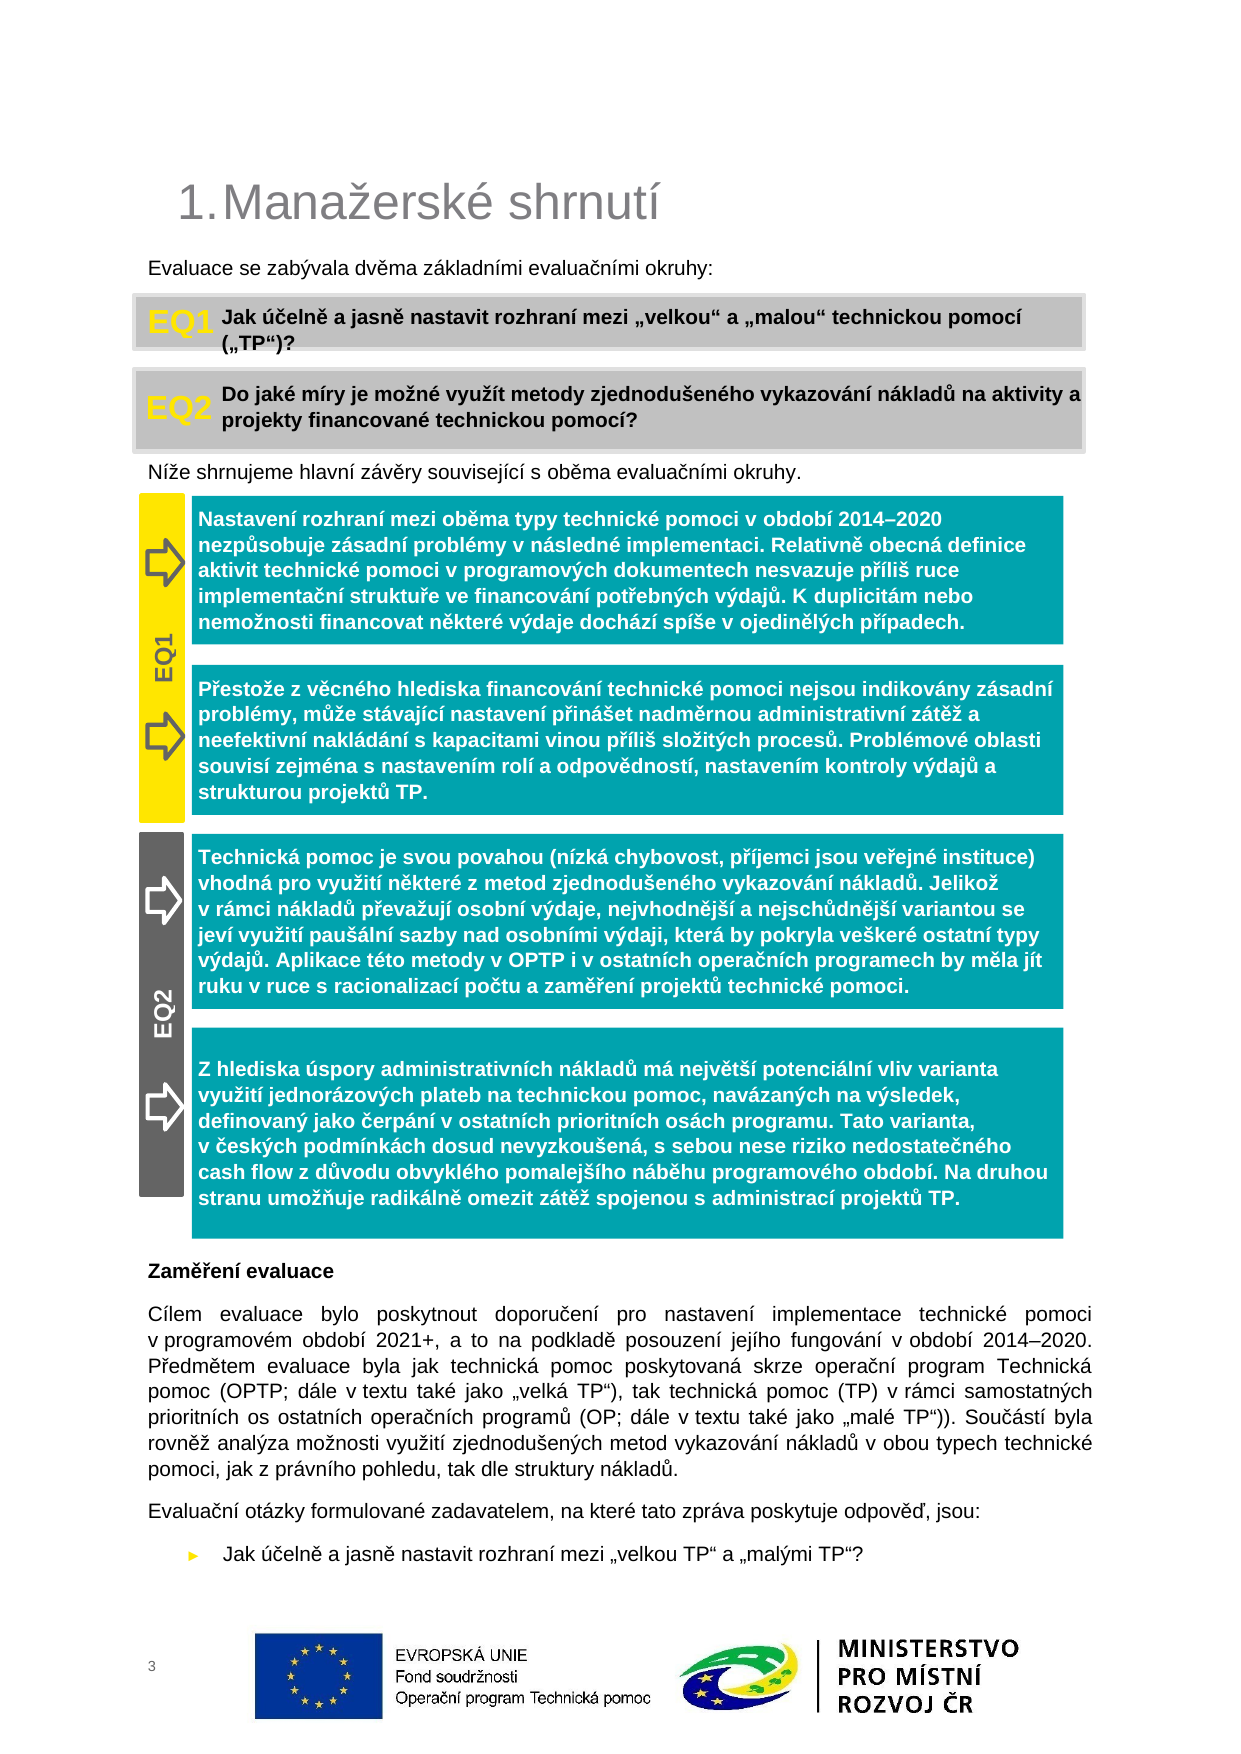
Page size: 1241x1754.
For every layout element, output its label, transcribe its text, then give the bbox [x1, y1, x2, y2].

text Cílem evaluace bylo poskytnout doporučení pro nastavení implementace technické pomoci v programovém období 2021+, a to na podkladě posouzení jejího fungování v období 2014–2020. Předmětem evaluace byla jak technická pomoc poskytovaná skrze operační program Technická pomoc (OPTP; dále v textu také jako „velká TP“), tak technická pomoc (TP) v rámci samostatných prioritních os ostatních operačních programů (OP; dále v textu také jako „malé TP“)). Součástí byla rovněž analýza možnosti využití zjednodušených metod vykazování nákladů v obou typech technické pomoci, jak z právního pohledu, tak dle struktury nákladů. [148, 1302, 1093, 1481]
text Evaluační otázky formulované zadavatelem, na které tato zpráva poskytuje odpověď, jsou: [148, 1499, 1093, 1523]
list Jak účelně a jasně nastavit rozhraní mezi „velkou“ a „malou“ technickou pomocí („TP“)? [221, 305, 1093, 355]
subtitle Manažerské shrnutí [177, 173, 1093, 230]
text Níže shrnujeme hlavní závěry související s oběma evaluačními okruhy. [148, 458, 1093, 483]
list Jak účelně a jasně nastavit rozhraní mezi „velkou TP“ a „malými TP“? [185, 1542, 1093, 1566]
picture [227, 1606, 1046, 1747]
list Do jaké míry je možné využít metody zjednodušeného vykazování nákladů na aktivity a projekty financované technickou pomocí? [221, 382, 1093, 432]
text Evaluace se zabývala dvěma základními evaluačními okruhy: [148, 255, 1093, 280]
text Zaměření evaluace [148, 1259, 1093, 1283]
